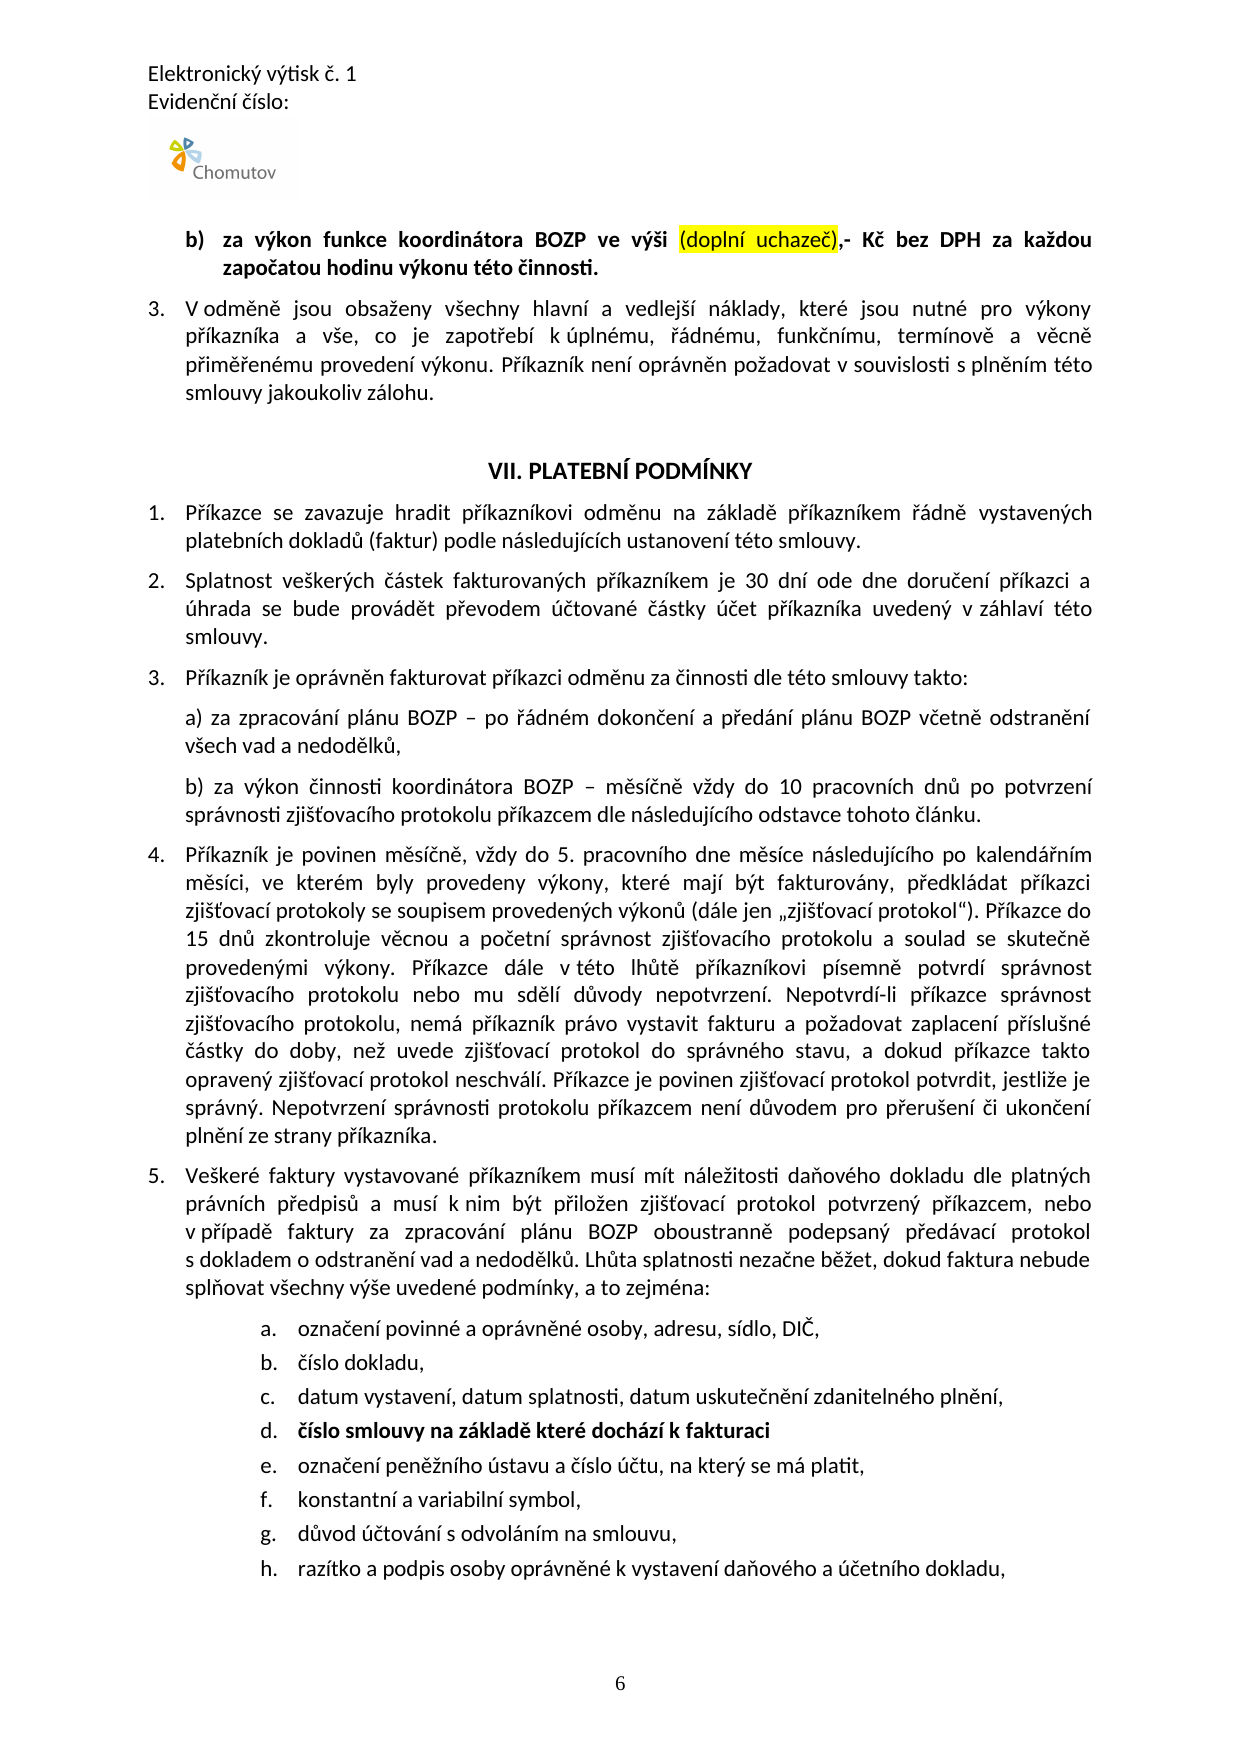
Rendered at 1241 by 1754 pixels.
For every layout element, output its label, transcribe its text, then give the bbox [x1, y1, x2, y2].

subtitle VII. PLATEBNÍ PODMÍNKY [148, 455, 1093, 485]
list Veškeré faktury vystavované příkazníkem musí mít náležitosti daňového dokladu dle platných právních předpisů a musí k nim být přiložen zjišťovací protokol potvrzený příkazcem, nebo v případě faktury za zpracování plánu BOZP oboustranně podepsaný předávací protokol s dokladem o odstranění vad a nedodělků. Lhůta splatnosti nezačne běžet, dokud faktura nebude splňovat všechny výše uvedené podmínky, a to zejména: [148, 1161, 1093, 1301]
list konstantní a variabilní symbol, [260, 1485, 1093, 1513]
picture [147, 115, 298, 201]
list označení povinné a oprávněné osoby, adresu, sídlo, DIČ, [260, 1314, 1093, 1342]
list označení peněžního ústavu a číslo účtu, na který se má platit, [260, 1451, 1093, 1479]
text b) za výkon činnosti koordinátora BOZP – měsíčně vždy do 10 pracovních dnů po potvrzení správnosti zjišťovacího protokolu příkazcem dle následujícího odstavce tohoto článku. [185, 772, 1093, 828]
list Příkazník je oprávněn fakturovat příkazci odměnu za činnosti dle této smlouvy takto: [148, 663, 1093, 691]
list datum vystavení, datum splatnosti, datum uskutečnění zdanitelného plnění, [260, 1382, 1093, 1410]
list V odměně jsou obsaženy všechny hlavní a vedlejší náklady, které jsou nutné pro výkony příkazníka a vše, co je zapotřebí k úplnému, řádnému, funkčnímu, termínově a věcně přiměřenému provedení výkonu. Příkazník není oprávněn požadovat v souvislosti s plněním této smlouvy jakoukoliv zálohu. [148, 294, 1093, 406]
list číslo smlouvy na základě které dochází k fakturaci [260, 1417, 1093, 1445]
list Příkazce se zavazuje hradit příkazníkovi odměnu na základě příkazníkem řádně vystavených platebních dokladů (faktur) podle následujících ustanovení této smlouvy. [148, 498, 1093, 554]
list Splatnost veškerých částek fakturovaných příkazníkem je 30 dní ode dne doručení příkazci a úhrada se bude provádět převodem účtované částky účet příkazníka uvedený v záhlaví této smlouvy. [148, 566, 1093, 650]
list důvod účtování s odvoláním na smlouvu, [260, 1519, 1093, 1547]
text a) za zpracování plánu BOZP – po řádném dokončení a předání plánu BOZP včetně odstranění všech vad a nedodělků, [185, 703, 1093, 759]
list razítko a podpis osoby oprávněné k vystavení daňového a účetního dokladu, [260, 1554, 1093, 1582]
list za výkon funkce koordinátora BOZP ve výši (doplní uchazeč),- Kč bez DPH za každou započatou hodinu výkonu této činnosti. [185, 225, 1093, 281]
list číslo dokladu, [260, 1348, 1093, 1376]
list Příkazník je povinen měsíčně, vždy do 5. pracovního dne měsíce následujícího po kalendářním měsíci, ve kterém byly provedeny výkony, které mají být fakturovány, předkládat příkazci zjišťovací protokoly se soupisem provedených výkonů (dále jen „zjišťovací protokol“). Příkazce do 15 dnů zkontroluje věcnou a početní správnost zjišťovacího protokolu a soulad se skutečně provedenými výkony. Příkazce dále v této lhůtě příkazníkovi písemně potvrdí správnost zjišťovacího protokolu nebo mu sdělí důvody nepotvrzení. Nepotvrdí-li příkazce správnost zjišťovacího protokolu, nemá příkazník právo vystavit fakturu a požadovat zaplacení příslušné částky do doby, než uvede zjišťovací protokol do správného stavu, a dokud příkazce takto opravený zjišťovací protokol neschválí. Příkazce je povinen zjišťovací protokol potvrdit, jestliže je správný. Nepotvrzení správnosti protokolu příkazcem není důvodem pro přerušení či ukončení plnění ze strany příkazníka. [148, 841, 1093, 1149]
